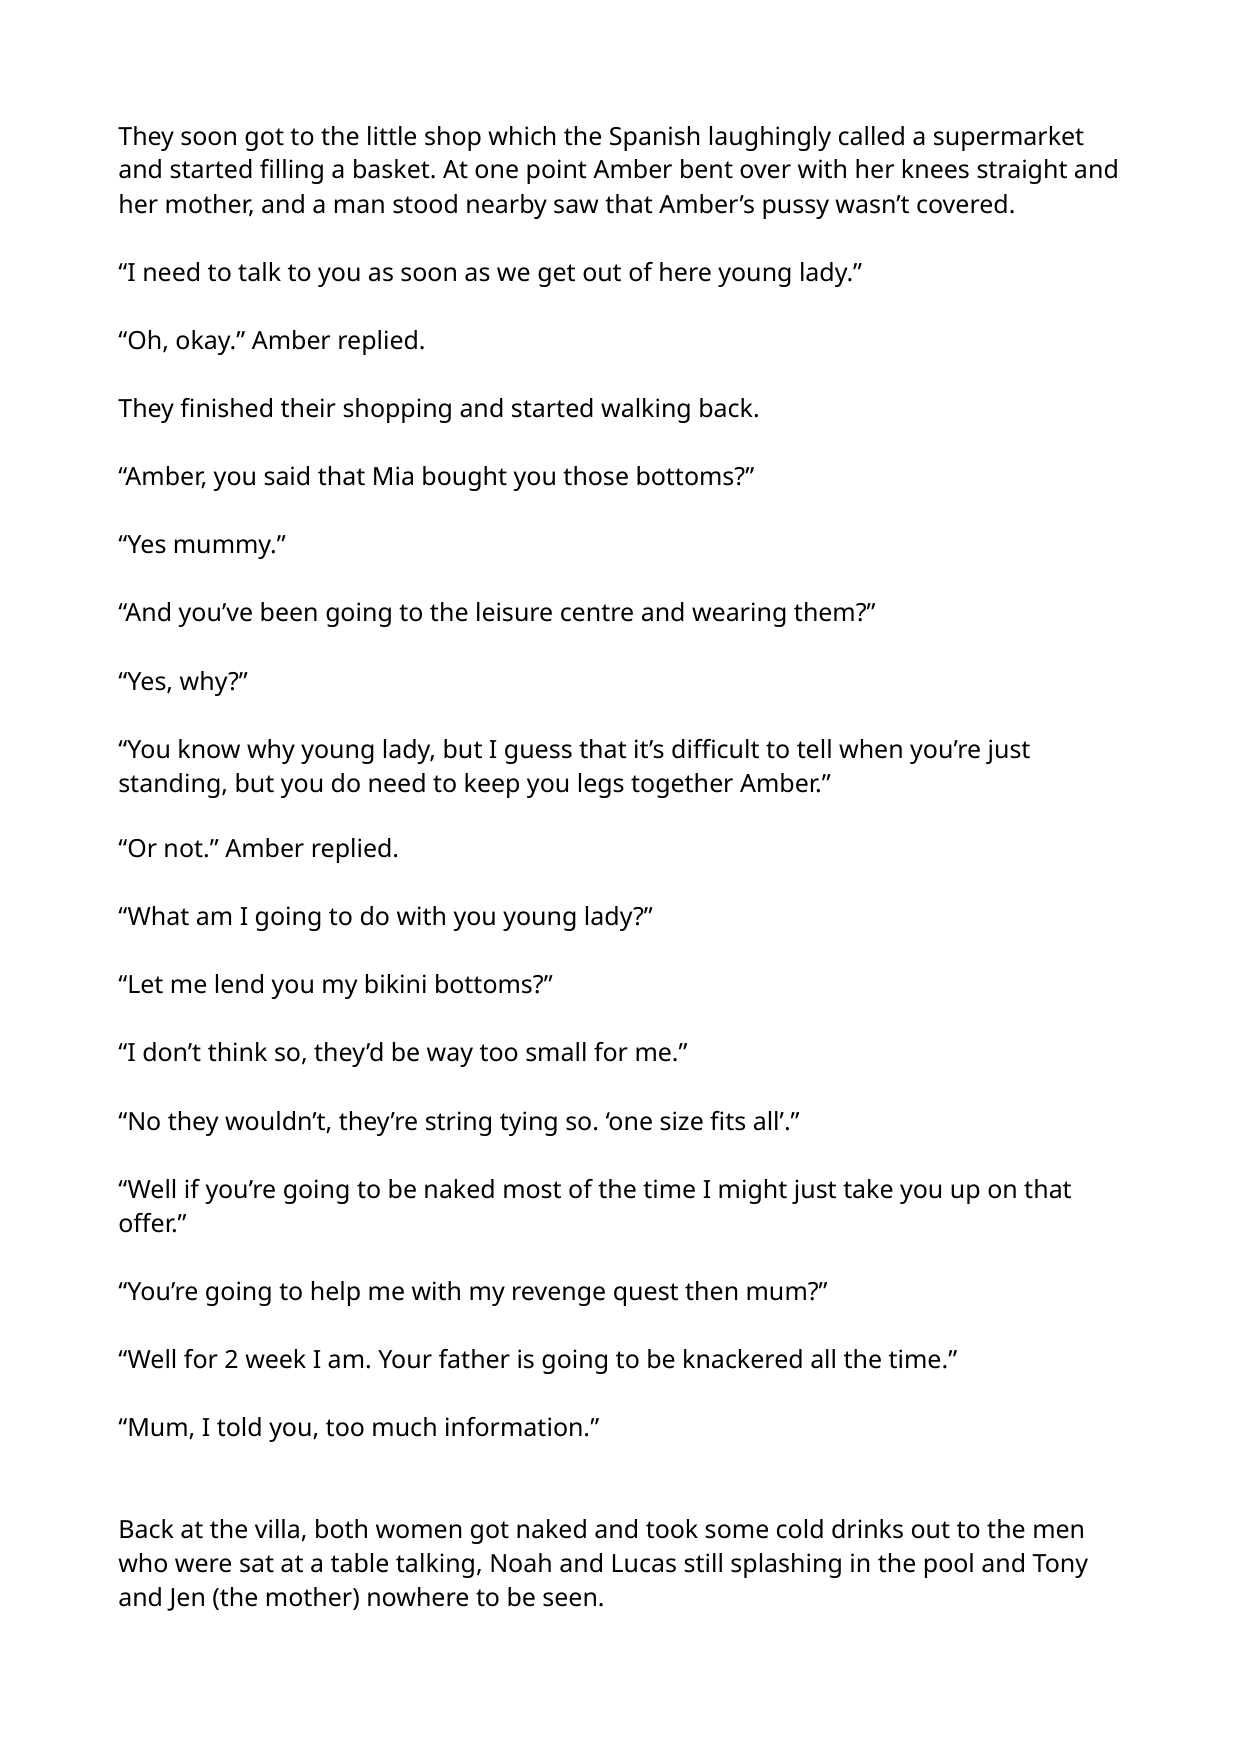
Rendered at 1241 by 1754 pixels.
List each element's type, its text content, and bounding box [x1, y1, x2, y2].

text “Let me lend you my bikini bottoms?” [118, 967, 1122, 1001]
text “Amber, you said that Mia bought you those bottoms?” [118, 459, 1122, 493]
text “Well for 2 week I am. Your father is going to be knackered all the time.” [118, 1342, 1122, 1376]
text They soon got to the little shop which the Spanish laughingly called a supermarket and started filling a basket. At one point Amber bent over with her knees straight and her mother, and a man stood nearby saw that Amber’s pussy wasn’t covered. [118, 118, 1122, 220]
text “Yes mummy.” [118, 527, 1122, 561]
text “Or not.” Amber replied. [118, 831, 1122, 865]
text “I don’t think so, they’d be way too small for me.” [118, 1035, 1122, 1069]
text “Oh, okay.” Amber replied. [118, 322, 1122, 357]
text “Yes, why?” [118, 663, 1122, 697]
text “Well if you’re going to be naked most of the time I might just take you up on that offer.” [118, 1171, 1122, 1239]
text “And you’ve been going to the leisure centre and wearing them?” [118, 595, 1122, 629]
text Back at the villa, both women got naked and took some cold drinks out to the men who were sat at a table talking, Noah and Lucas still splashing in the pool and Tony and Jen (the mother) nowhere to be seen. [118, 1512, 1122, 1614]
text They finished their shopping and started walking back. [118, 391, 1122, 425]
text “I need to talk to you as soon as we get out of here young lady.” [118, 254, 1122, 288]
text “What am I going to do with you young lady?” [118, 899, 1122, 933]
text “You’re going to help me with my revenge quest then mum?” [118, 1273, 1122, 1307]
text “Mum, I told you, too much information.” [118, 1410, 1122, 1444]
text “You know why young lady, but I guess that it’s difficult to tell when you’re just standing, but you do need to keep you legs together Amber.” [118, 731, 1122, 831]
text “No they wouldn’t, they’re string tying so. ‘one size fits all’.” [118, 1103, 1122, 1137]
